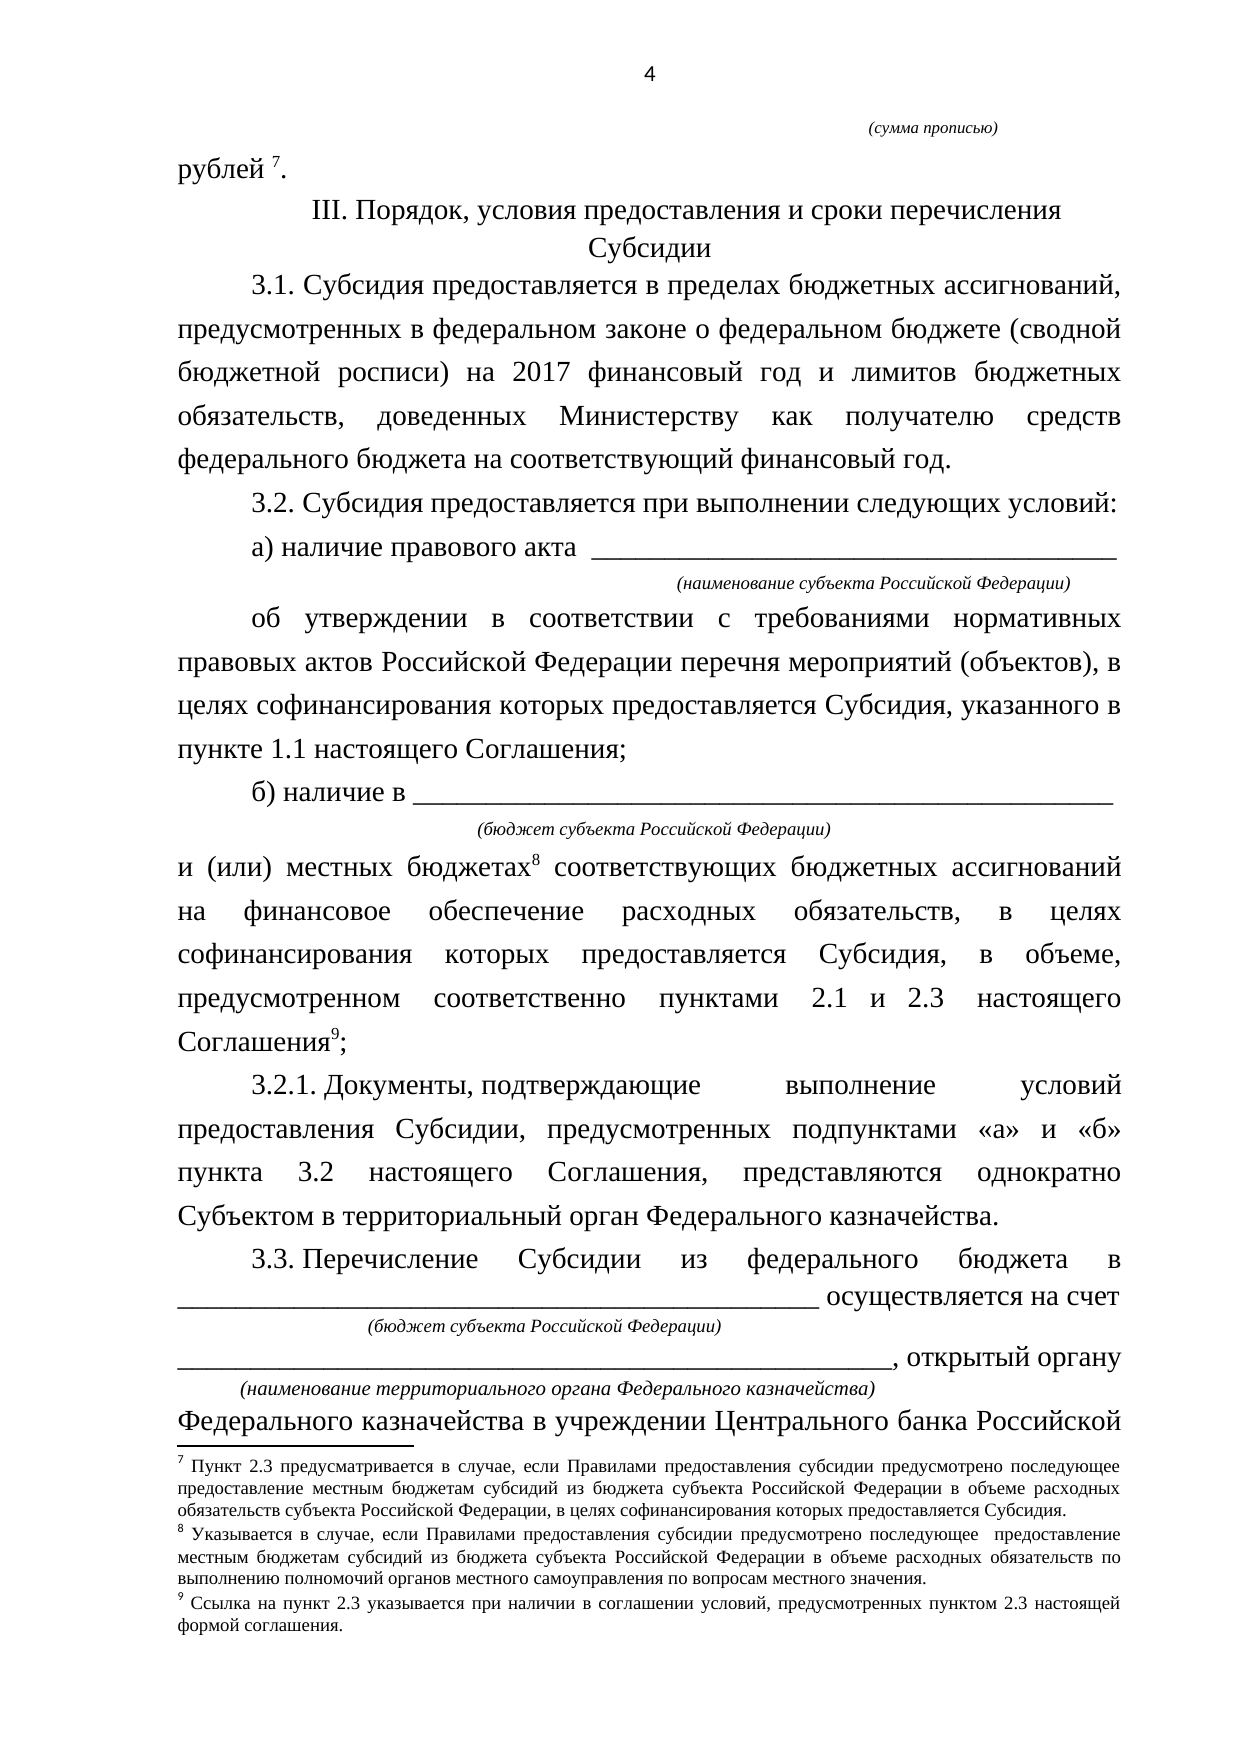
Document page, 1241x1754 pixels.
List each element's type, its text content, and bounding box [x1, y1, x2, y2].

text и (или) местных бюджетах соответствующих бюджетных ассигнований на финансовое обеспечение расходных обязательств, в целях софинансирования которых предоставляется Субсидия, в объеме, предусмотренном соответственно пунктами 2.1 и 2.3 настоящего Соглашения; [177, 849, 1122, 1057]
text 3.2. Субсидия предоставляется при выполнении следующих условий: [177, 485, 1122, 519]
text об утверждении в соответствии с требованиями нормативных правовых актов Российской Федерации перечня мероприятий (объектов), в целях софинансирования которых предоставляется Субсидия, указанного в пункте 1.1 настоящего Соглашения; [177, 600, 1122, 764]
table_header (бюджет субъекта Российской Федерации) [166, 1315, 1133, 1339]
text _________________________________________________, открытый органу [177, 1339, 1122, 1373]
text 3.1. Субсидия предоставляется в пределах бюджетных ассигнований, предусмотренных в федеральном законе о федеральном бюджете (сводной бюджетной росписи) на 2017 финансовый год и лимитов бюджетных обязательств, доведенных Министерству как получателю средств федерального бюджета на соответствующий финансовый год. [177, 267, 1122, 475]
text б) наличие в ________________________________________________ [177, 774, 1122, 808]
text рублей . [177, 152, 1122, 185]
text 3.3. Перечисление Субсидии из федерального бюджета в ____________________________________________ осуществляется на счет [177, 1241, 1122, 1312]
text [177, 118, 1122, 152]
text (бюджет субъекта Российской Федерации) [177, 818, 1122, 839]
text III. Порядок, условия предоставления и сроки перечисления Субсидии [177, 192, 1122, 263]
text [177, 1403, 1122, 1437]
text 3.2.1. Документы, подтверждающие выполнение условий предоставления Субсидии, предусмотренных подпунктами «а» и «б» пункта 3.2 настоящего Соглашения, представляются однократно Субъектом в территориальный орган Федерального казначейства. [177, 1067, 1122, 1231]
text а) наличие правового акта ____________________________________ [177, 529, 1122, 562]
text (наименование субъекта Российской Федерации) [177, 572, 1122, 594]
text (наименование территориального органа Федерального казначейства) [177, 1376, 1122, 1400]
